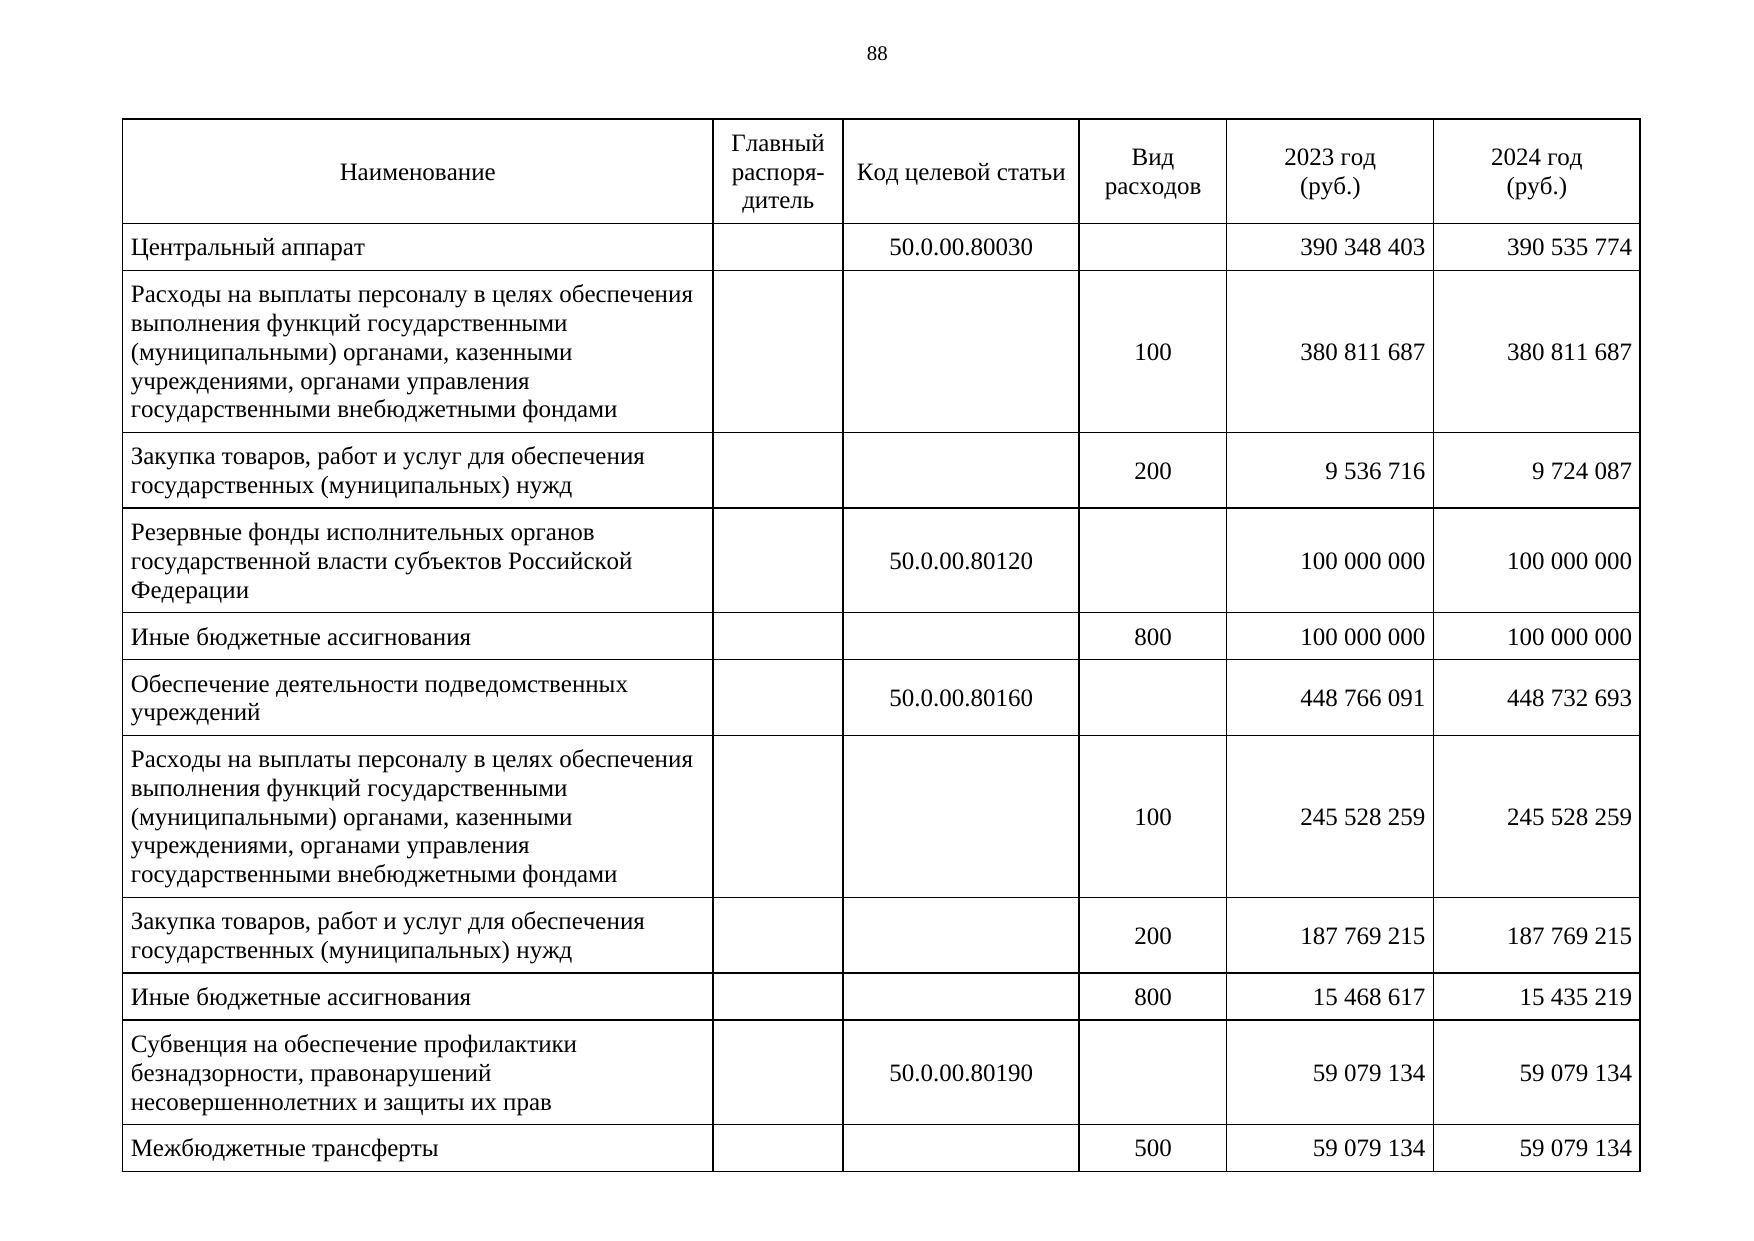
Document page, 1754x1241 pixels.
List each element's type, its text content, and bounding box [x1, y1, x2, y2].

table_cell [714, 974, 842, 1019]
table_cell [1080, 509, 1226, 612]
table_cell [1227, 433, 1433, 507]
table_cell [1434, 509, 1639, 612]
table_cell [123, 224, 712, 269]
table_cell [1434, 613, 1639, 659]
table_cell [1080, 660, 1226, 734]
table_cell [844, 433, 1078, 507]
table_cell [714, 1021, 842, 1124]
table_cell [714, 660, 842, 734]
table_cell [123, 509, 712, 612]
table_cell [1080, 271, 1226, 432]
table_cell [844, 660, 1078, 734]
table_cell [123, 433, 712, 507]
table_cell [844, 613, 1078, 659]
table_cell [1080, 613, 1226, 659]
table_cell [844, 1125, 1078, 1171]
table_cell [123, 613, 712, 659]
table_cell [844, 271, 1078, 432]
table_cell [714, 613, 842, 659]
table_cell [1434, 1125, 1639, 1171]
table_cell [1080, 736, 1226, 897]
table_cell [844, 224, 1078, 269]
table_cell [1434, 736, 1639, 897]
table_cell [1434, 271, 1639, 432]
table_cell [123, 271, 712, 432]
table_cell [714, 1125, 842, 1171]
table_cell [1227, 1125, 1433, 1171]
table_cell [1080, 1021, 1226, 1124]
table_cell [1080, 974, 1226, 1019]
table_header 2023 год (руб.) [1227, 120, 1433, 223]
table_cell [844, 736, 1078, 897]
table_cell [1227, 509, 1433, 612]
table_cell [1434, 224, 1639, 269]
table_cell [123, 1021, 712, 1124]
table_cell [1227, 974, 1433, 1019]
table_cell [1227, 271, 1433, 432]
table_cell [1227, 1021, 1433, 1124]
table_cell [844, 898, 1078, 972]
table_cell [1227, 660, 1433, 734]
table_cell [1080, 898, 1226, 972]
table_header Главный распоря-дитель [714, 120, 842, 223]
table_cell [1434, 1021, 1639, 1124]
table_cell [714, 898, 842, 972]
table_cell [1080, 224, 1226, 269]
table_header Наименование [123, 120, 712, 223]
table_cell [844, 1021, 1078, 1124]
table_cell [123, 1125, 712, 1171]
table_header 2024 год (руб.) [1434, 120, 1639, 223]
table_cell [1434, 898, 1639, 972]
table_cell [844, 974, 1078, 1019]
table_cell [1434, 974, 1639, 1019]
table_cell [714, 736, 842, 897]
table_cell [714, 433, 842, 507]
table_header Вид расходов [1080, 120, 1226, 223]
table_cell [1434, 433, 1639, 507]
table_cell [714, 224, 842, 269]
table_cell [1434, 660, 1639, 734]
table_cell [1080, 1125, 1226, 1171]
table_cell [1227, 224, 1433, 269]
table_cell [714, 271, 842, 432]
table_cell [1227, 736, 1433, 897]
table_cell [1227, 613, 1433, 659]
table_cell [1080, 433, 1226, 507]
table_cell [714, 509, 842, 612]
table_header Код целевой статьи [844, 120, 1078, 223]
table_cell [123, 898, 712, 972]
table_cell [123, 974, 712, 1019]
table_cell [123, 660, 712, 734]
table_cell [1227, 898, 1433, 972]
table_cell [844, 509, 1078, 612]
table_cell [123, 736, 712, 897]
